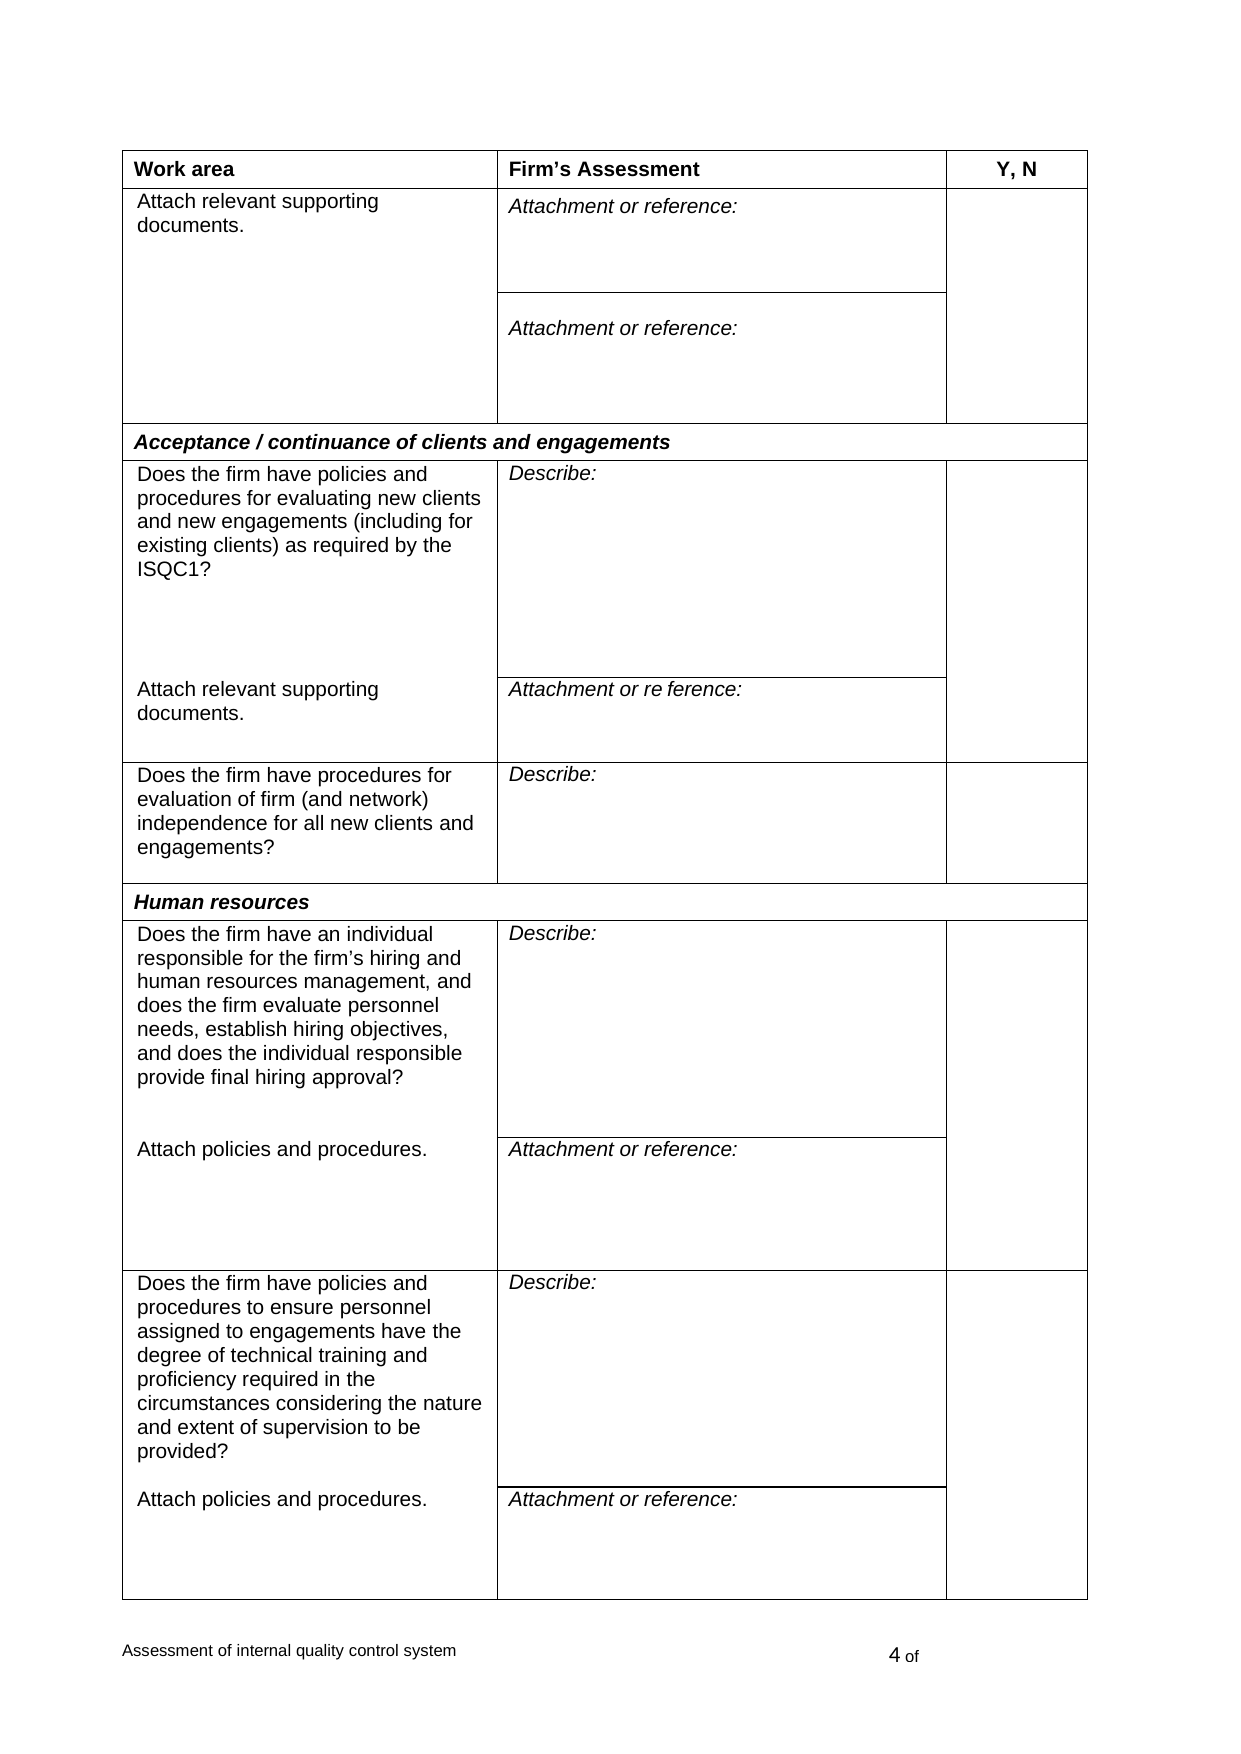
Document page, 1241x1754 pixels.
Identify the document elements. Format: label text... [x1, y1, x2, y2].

table_cell [947, 461, 1087, 762]
table_header Work area [123, 151, 497, 188]
table_cell Attachment or reference: [498, 1488, 946, 1599]
table_header Firm’s Assessment [498, 151, 946, 188]
table_cell Attachment or reference: [498, 678, 946, 762]
table_cell Attach relevant supporting documents. [123, 189, 497, 423]
table_cell Attachment or reference: [498, 1138, 946, 1270]
table_cell [947, 1271, 1087, 1599]
table_cell Does the firm have procedures for evaluation of firm (and network) independence for all new clients and engagements? [123, 763, 497, 883]
table_cell Describe: [498, 763, 946, 883]
table_cell [947, 189, 1087, 423]
table_cell Describe: [498, 461, 946, 677]
table_cell [947, 763, 1087, 883]
table_cell Does the firm have an individual responsible for the firm’s hiring and human resources management, and does the firm evaluate personnel needs, establish hiring objectives, and does the individual responsible provide final hiring approval? Attach policies and procedures. [123, 921, 497, 1270]
table_cell Human resources [123, 884, 1087, 920]
table_cell Attachment or reference: [498, 293, 946, 423]
table_cell Describe: [498, 921, 946, 1137]
table_cell Acceptance / continuance of clients and engagements [123, 424, 1087, 460]
table_header Y, N [947, 151, 1087, 188]
table_cell Does the firm have policies and procedures for evaluating new clients and new engagements (including for existing clients) as required by the ISQC1? Attach relevant supporting documents. [123, 461, 497, 762]
table_cell Attachment or reference: [498, 189, 946, 292]
table_cell Does the firm have policies and procedures to ensure personnel assigned to engagements have the degree of technical training and proficiency required in the circumstances considering the nature and extent of supervision to be provided? Attach policies and procedures. [123, 1271, 497, 1599]
table_cell [947, 921, 1087, 1270]
table_cell Describe: [498, 1271, 946, 1486]
